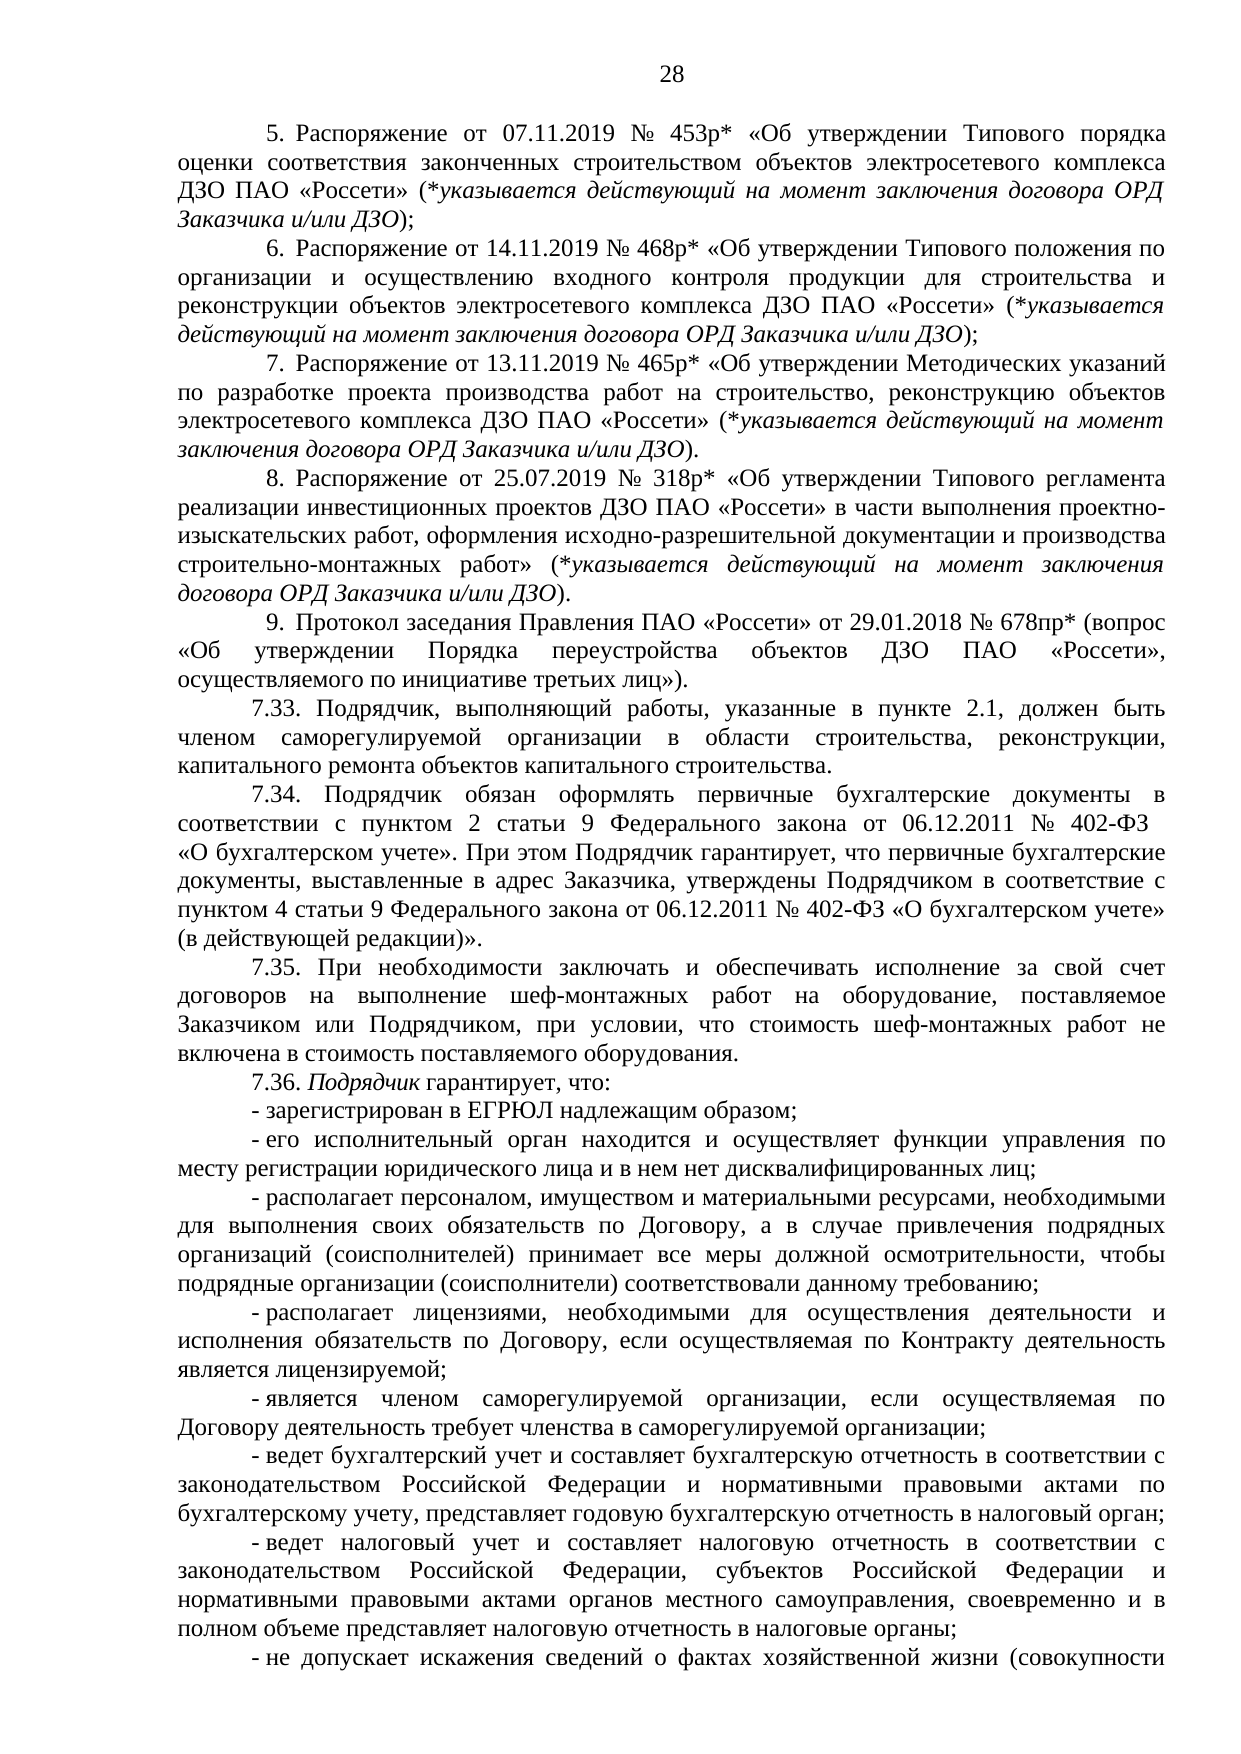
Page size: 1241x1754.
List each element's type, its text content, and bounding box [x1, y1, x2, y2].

text - ведет налоговый учет и составляет налоговую отчетность в соответствии с законодательством Российской Федерации, субъектов Российской Федерации и нормативными правовыми актами органов местного самоуправления, своевременно и в полном объеме представляет налоговую отчетность в налоговые органы; [177, 1527, 1166, 1642]
list Распоряжение от 25.07.2019 № 318р* «Об утверждении Типового регламента реализации инвестиционных проектов ДЗО ПАО «Россети» в части выполнения проектно-изыскательских работ, оформления исходно-разрешительной документации и производства строительно-монтажных работ» (*указывается действующий на момент заключения договора ОРД Заказчика и/или ДЗО). [177, 463, 1166, 607]
text 7.33. Подрядчик, выполняющий работы, указанные в пункте 2.1, должен быть членом саморегулируемой организации в области строительства, реконструкции, капитального ремонта объектов капитального строительства. [177, 693, 1166, 779]
text - ведет бухгалтерский учет и составляет бухгалтерскую отчетность в соответствии с законодательством Российской Федерации и нормативными правовыми актами по бухгалтерскому учету, представляет годовую бухгалтерскую отчетность в налоговый орган; [177, 1441, 1166, 1527]
text - располагает лицензиями, необходимыми для осуществления деятельности и исполнения обязательств по Договору, если осуществляемая по Контракту деятельность является лицензируемой; [177, 1297, 1166, 1383]
text - располагает персоналом, имуществом и материальными ресурсами, необходимыми для выполнения своих обязательств по Договору, а в случае привлечения подрядных организаций (соисполнителей) принимает все меры должной осмотрительности, чтобы подрядные организации (соисполнители) соответствовали данному требованию; [177, 1182, 1166, 1297]
text 7.35. При необходимости заключать и обеспечивать исполнение за свой счет договоров на выполнение шеф-монтажных работ на оборудование, поставляемое Заказчиком или Подрядчиком, при условии, что стоимость шеф-монтажных работ не включена в стоимость поставляемого оборудования. [177, 952, 1166, 1067]
text 7.34. Подрядчик обязан оформлять первичные бухгалтерские документы в соответствии с пунктом 2 статьи 9 Федерального закона от 06.12.2011 № 402-ФЗ «О бухгалтерском учете». При этом Подрядчик гарантирует, что первичные бухгалтерские документы, выставленные в адрес Заказчика, утверждены Подрядчиком в соответствие с пунктом 4 статьи 9 Федерального закона от 06.12.2011 № 402-ФЗ «О бухгалтерском учете» (в действующей редакции)». [177, 779, 1166, 952]
list Протокол заседания Правления ПАО «Россети» от 29.01.2018 № 678пр* (вопрос «Об утверждении Порядка переустройства объектов ДЗО ПАО «Россети», осуществляемого по инициативе третьих лиц»). [177, 607, 1166, 693]
text - зарегистрирован в ЕГРЮЛ надлежащим образом; [177, 1096, 1166, 1124]
text - его исполнительный орган находится и осуществляет функции управления по месту регистрации юридического лица и в нем нет дисквалифицированных лиц; [177, 1124, 1166, 1182]
list Распоряжение от 14.11.2019 № 468р* «Об утверждении Типового положения по организации и осуществлению входного контроля продукции для строительства и реконструкции объектов электросетевого комплекса ДЗО ПАО «Россети» (*указывается действующий на момент заключения договора ОРД Заказчика и/или ДЗО); [177, 233, 1166, 348]
list Распоряжение от 07.11.2019 № 453р* «Об утверждении Типового порядка оценки соответствия законченных строительством объектов электросетевого комплекса ДЗО ПАО «Россети» (*указывается действующий на момент заключения договора ОРД Заказчика и/или ДЗО); [177, 118, 1166, 233]
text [177, 1642, 1166, 1671]
list Распоряжение от 13.11.2019 № 465р* «Об утверждении Методических указаний по разработке проекта производства работ на строительство, реконструкцию объектов электросетевого комплекса ДЗО ПАО «Россети» (*указывается действующий на момент заключения договора ОРД Заказчика и/или ДЗО). [177, 348, 1166, 463]
text - является членом саморегулируемой организации, если осуществляемая по Договору деятельность требует членства в саморегулируемой организации; [177, 1383, 1166, 1441]
text 7.36. Подрядчик гарантирует, что: [177, 1067, 1166, 1096]
